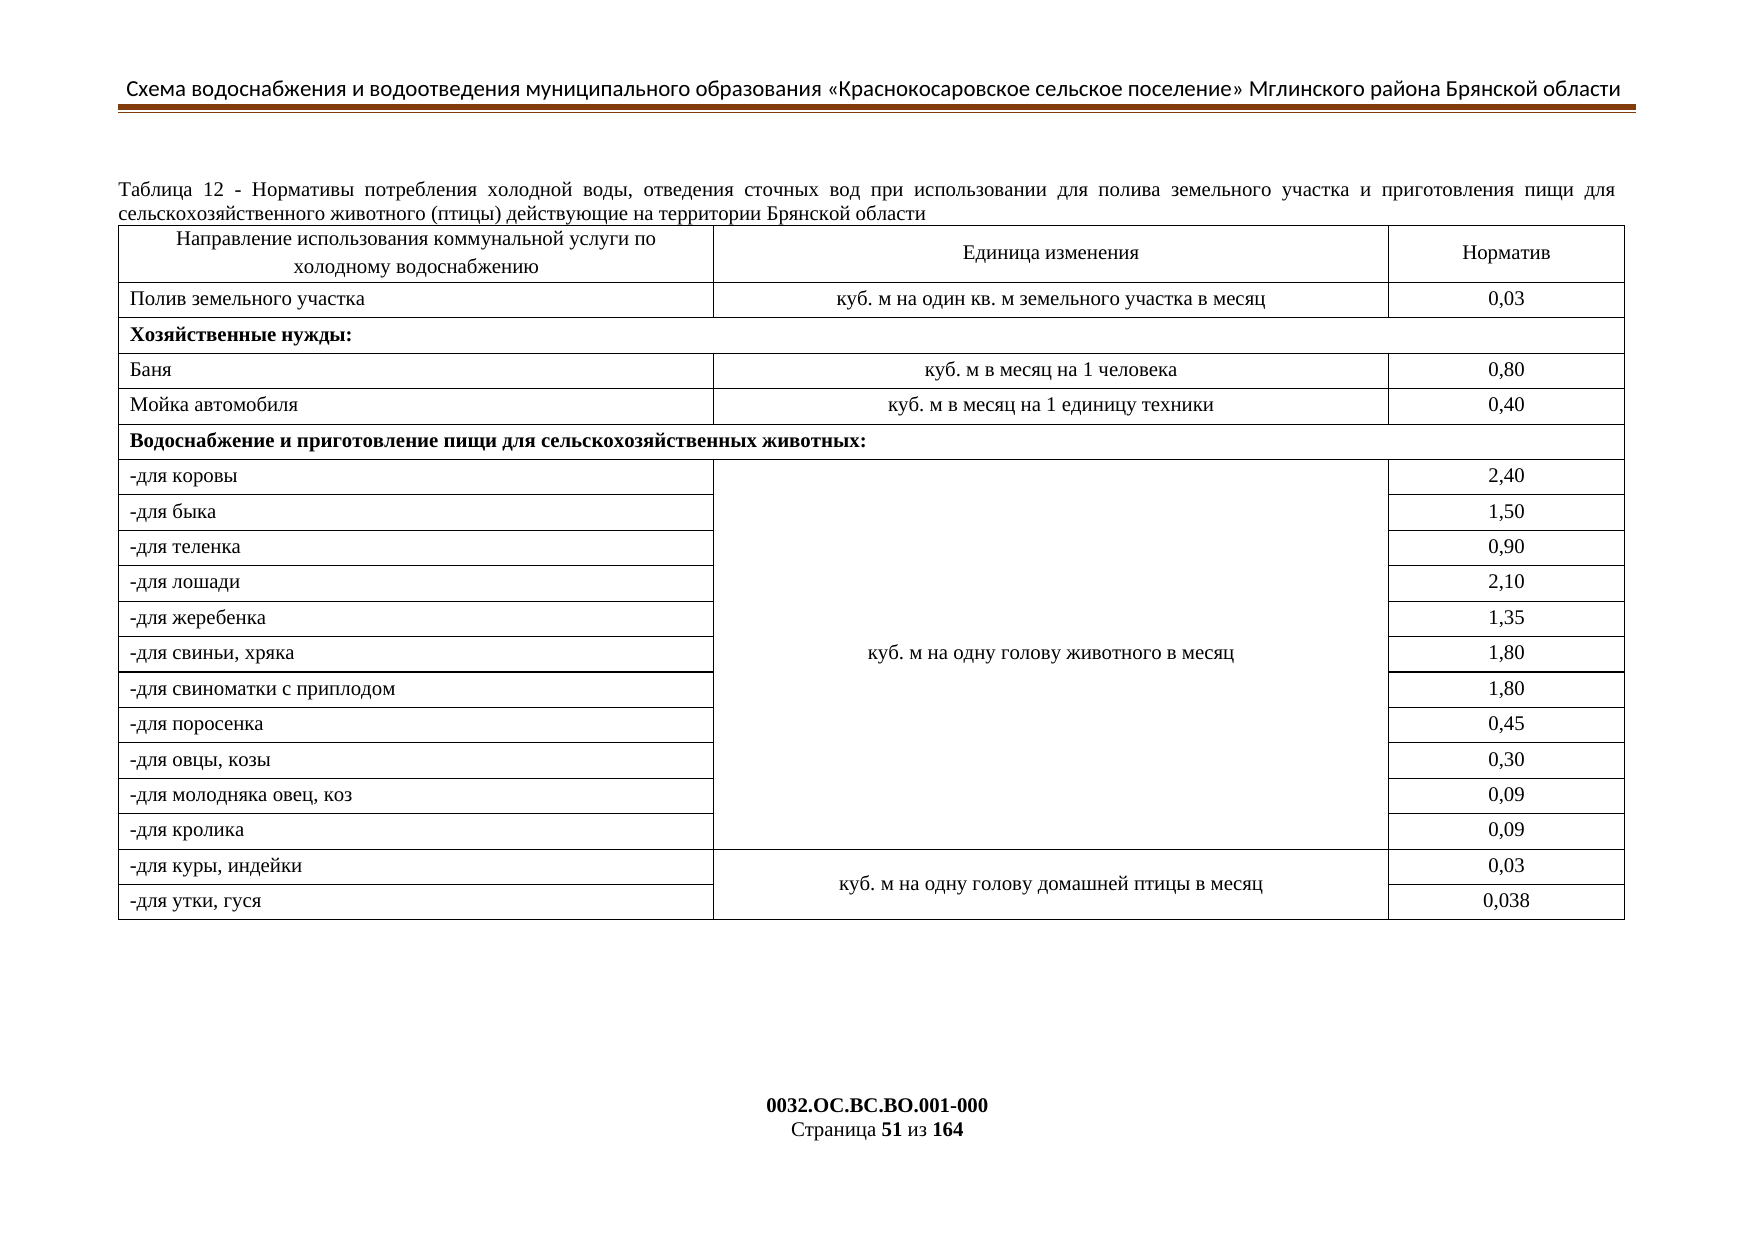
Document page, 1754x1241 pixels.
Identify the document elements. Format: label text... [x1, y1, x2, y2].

table_cell 1,35 [1389, 602, 1624, 636]
table_cell 0,038 [1389, 885, 1624, 919]
table_cell -для куры, индейки [119, 850, 713, 884]
text Таблица 12 - Нормативы потребления холодной воды, отведения сточных вод при использовании для полива земельного участка и приготовления пищи для сельскохозяйственного животного (птицы) действующие на территории Брянской области [118, 177, 1618, 225]
table_cell -для быка [119, 495, 713, 530]
table_cell -для коровы [119, 460, 713, 494]
table_cell -для поросенка [119, 708, 713, 742]
table_cell -для лошади [119, 566, 713, 601]
table_cell куб. м на одну голову домашней птицы в месяц [714, 850, 1388, 919]
table_cell куб. м в месяц на 1 человека [714, 354, 1388, 388]
table_cell 2,40 [1389, 460, 1624, 494]
table_cell -для молодняка овец, коз [119, 779, 713, 813]
table_header Единица изменения [714, 226, 1388, 282]
table_cell Мойка автомобиля [119, 389, 713, 423]
table_cell 0,03 [1389, 850, 1624, 884]
table_cell куб. м на один кв. м земельного участка в месяц [714, 283, 1388, 317]
table_cell куб. м на одну голову животного в месяц [714, 460, 1388, 848]
table_cell куб. м в месяц на 1 единицу техники [714, 389, 1388, 423]
table_cell Водоснабжение и приготовление пищи для сельскохозяйственных животных: [119, 425, 1624, 459]
table_cell 1,80 [1389, 673, 1624, 707]
table_cell -для кролика [119, 814, 713, 848]
table_cell Хозяйственные нужды: [119, 318, 1624, 353]
table_header Норматив [1389, 226, 1624, 282]
table_cell -для овцы, козы [119, 743, 713, 778]
table_cell 0,40 [1389, 389, 1624, 423]
table_cell 1,80 [1389, 637, 1624, 671]
table_header Направление использования коммунальной услуги по холодному водоснабжению [119, 226, 713, 282]
table_cell 0,30 [1389, 743, 1624, 778]
table_cell -для свиньи, хряка [119, 637, 713, 671]
table_cell -для теленка [119, 531, 713, 565]
table_cell -для жеребенка [119, 602, 713, 636]
table_cell -для утки, гуся [119, 885, 713, 919]
table_cell 0,09 [1389, 779, 1624, 813]
table_cell 2,10 [1389, 566, 1624, 601]
table_cell 0,90 [1389, 531, 1624, 565]
table_cell 0,03 [1389, 283, 1624, 317]
table_cell 1,50 [1389, 495, 1624, 530]
table_cell 0,09 [1389, 814, 1624, 848]
table_cell 0,80 [1389, 354, 1624, 388]
table_cell -для свиноматки с приплодом [119, 673, 713, 707]
table_cell Полив земельного участка [119, 283, 713, 317]
table_cell 0,45 [1389, 708, 1624, 742]
table_cell Баня [119, 354, 713, 388]
